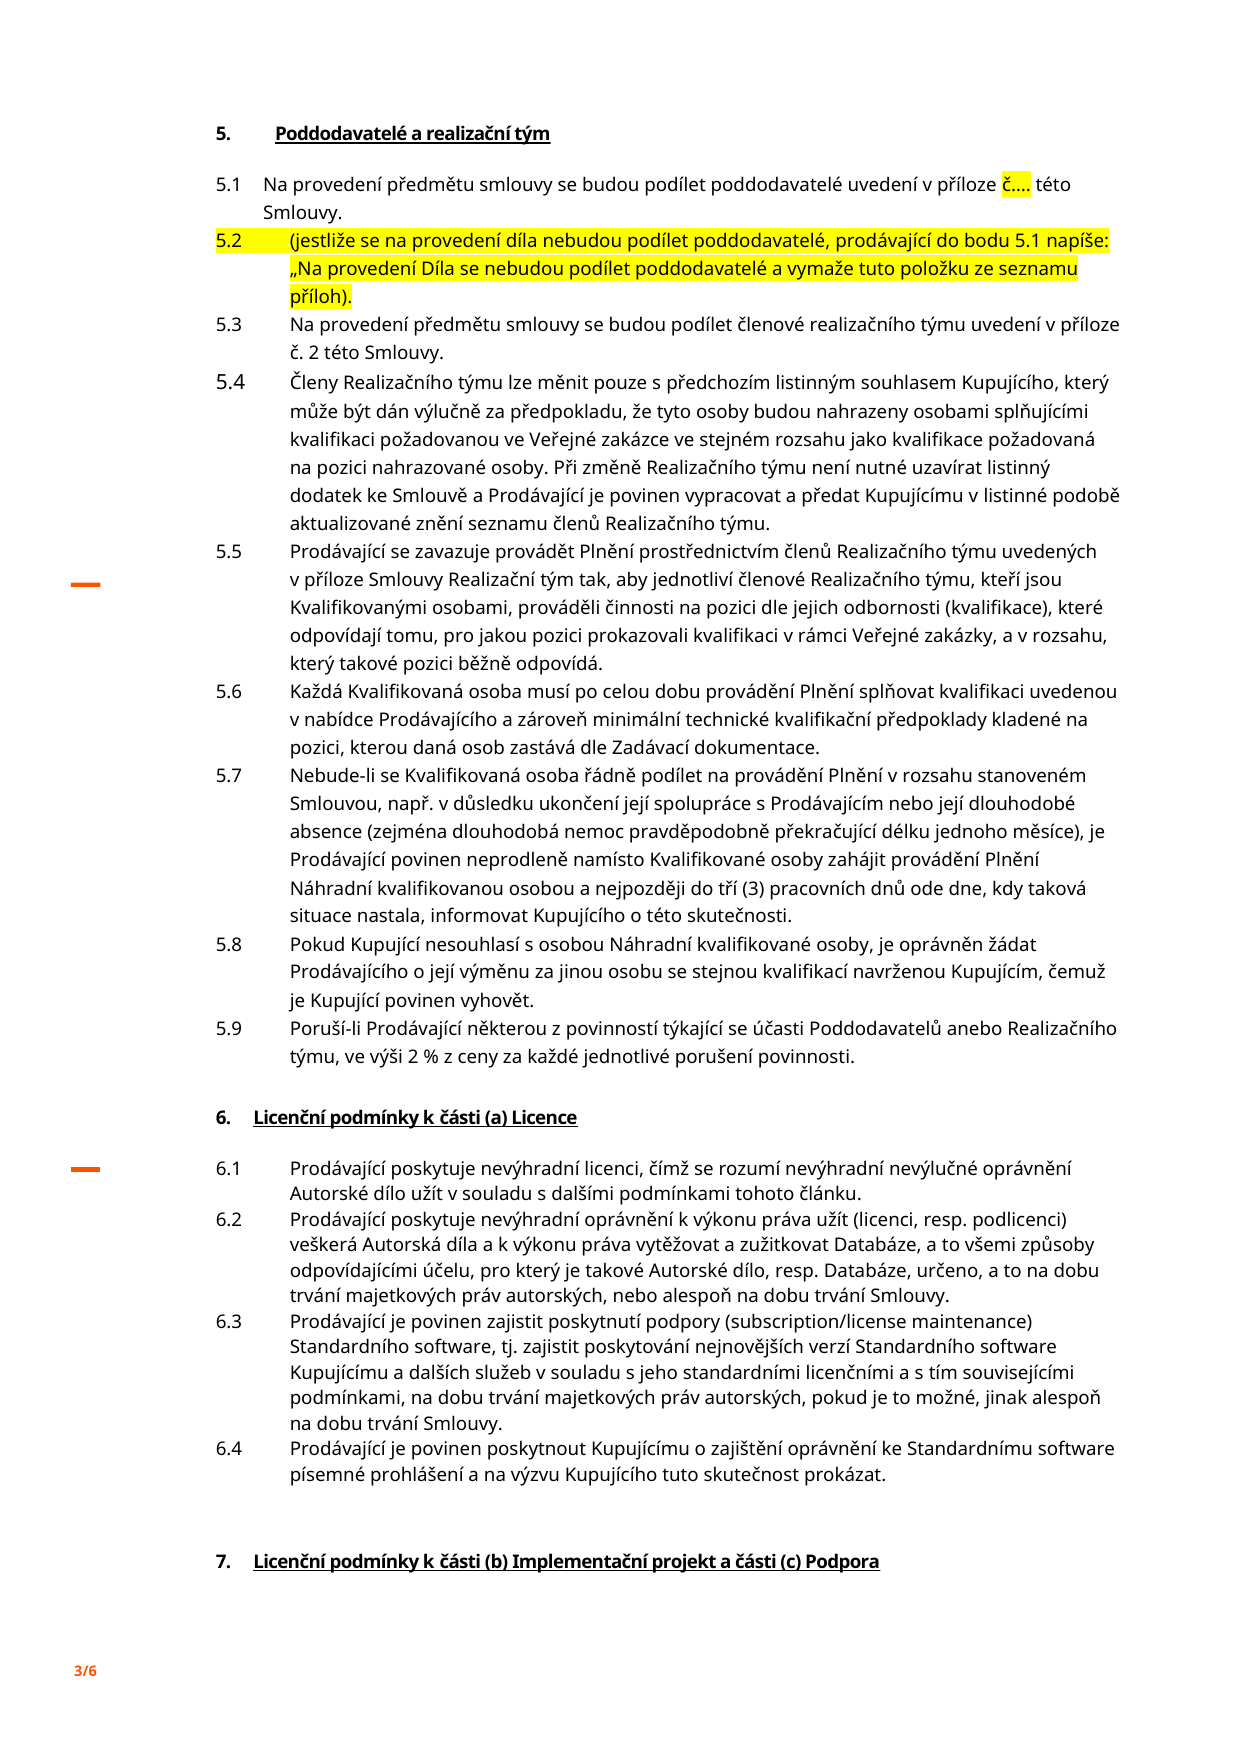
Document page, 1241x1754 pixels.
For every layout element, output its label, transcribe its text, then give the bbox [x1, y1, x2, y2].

list Na provedení předmětu smlouvy se budou podílet členové realizačního týmu uvedení v příloze č. 2 této Smlouvy. [216, 311, 1122, 365]
list Členy Realizačního týmu lze měnit pouze s předchozím listinným souhlasem Kupujícího, který může být dán výlučně za předpokladu, že tyto osoby budou nahrazeny osobami splňujícími kvalifikaci požadovanou ve Veřejné zakázce ve stejném rozsahu jako kvalifikace požadovaná na pozici nahrazované osoby. Při změně Realizačního týmu není nutné uzavírat listinný dodatek ke Smlouvě a Prodávající je povinen vypracovat a předat Kupujícímu v listinné podobě aktualizované znění seznamu členů Realizačního týmu. [216, 367, 1122, 536]
list Prodávající je povinen zajistit poskytnutí podpory (subscription/license maintenance) Standardního software, tj. zajistit poskytování nejnovějších verzí Standardního software Kupujícímu a dalších služeb v souladu s jeho standardními licenčními a s tím souvisejícími podmínkami, na dobu trvání majetkových práv autorských, pokud je to možné, jinak alespoň na dobu trvání Smlouvy. [216, 1308, 1122, 1436]
list Nebude-li se Kvalifikovaná osoba řádně podílet na provádění Plnění v rozsahu stanoveném Smlouvou, např. v důsledku ukončení její spolupráce s Prodávajícím nebo její dlouhodobé absence (zejména dlouhodobá nemoc pravděpodobně překračující délku jednoho měsíce), je Prodávající povinen neprodleně namísto Kvalifikované osoby zahájit provádění Plnění Náhradní kvalifikovanou osobou a nejpozději do tří (3) pracovních dnů ode dne, kdy taková situace nastala, informovat Kupujícího o této skutečnosti. [216, 763, 1122, 928]
list Prodávající poskytuje nevýhradní oprávnění k výkonu práva užít (licenci, resp. podlicenci) veškerá Autorská díla a k výkonu práva vytěžovat a zužitkovat Databáze, a to všemi způsoby odpovídajícími účelu, pro který je takové Autorské dílo, resp. Databáze, určeno, a to na dobu trvání majetkových práv autorských, nebo alespoň na dobu trvání Smlouvy. [216, 1206, 1122, 1308]
subtitle Licenční podmínky k části (b) Implementační projekt a části (c) Podpora [216, 1548, 1122, 1574]
subtitle Licenční podmínky k části (a) Licence [216, 1104, 1122, 1130]
list Každá Kvalifikovaná osoba musí po celou dobu provádění Plnění splňovat kvalifikaci uvedenou v nabídce Prodávajícího a zároveň minimální technické kvalifikační předpoklady kladené na pozici, kterou daná osob zastává dle Zadávací dokumentace. [216, 679, 1122, 760]
list Prodávající poskytuje nevýhradní licenci, čímž se rozumí nevýhradní nevýlučné oprávnění Autorské dílo užít v souladu s dalšími podmínkami tohoto článku. [216, 1155, 1122, 1206]
list Prodávající se zavazuje provádět Plnění prostřednictvím členů Realizačního týmu uvedených v příloze Smlouvy Realizační tým tak, aby jednotliví členové Realizačního týmu, kteří jsou Kvalifikovanými osobami, prováděli činnosti na pozici dle jejich odbornosti (kvalifikace), které odpovídají tomu, pro jakou pozici prokazovali kvalifikaci v rámci Veřejné zakázky, a v rozsahu, který takové pozici běžně odpovídá. [216, 538, 1122, 676]
subtitle Poddodavatelé a realizační tým [216, 121, 1122, 146]
list Pokud Kupující nesouhlasí s osobou Náhradní kvalifikované osoby, je oprávněn žádat Prodávajícího o její výměnu za jinou osobu se stejnou kvalifikací navrženou Kupujícím, čemuž je Kupující povinen vyhovět. [216, 931, 1122, 1012]
list Poruší-li Prodávající některou z povinností týkající se účasti Poddodavatelů anebo Realizačního týmu, ve výši 2 % z ceny za každé jednotlivé porušení povinnosti. [216, 1015, 1122, 1068]
list Prodávající je povinen poskytnout Kupujícímu o zajištění oprávnění ke Standardnímu software písemné prohlášení a na výzvu Kupujícího tuto skutečnost prokázat. [216, 1436, 1122, 1487]
list Na provedení předmětu smlouvy se budou podílet poddodavatelé uvedení v příloze č…. této Smlouvy. [216, 171, 1122, 225]
list (jestliže se na provedení díla nebudou podílet poddodavatelé, prodávající do bodu 5.1 napíše: „Na provedení Díla se nebudou podílet poddodavatelé a vymaže tuto položku ze seznamu příloh). [216, 227, 1122, 309]
